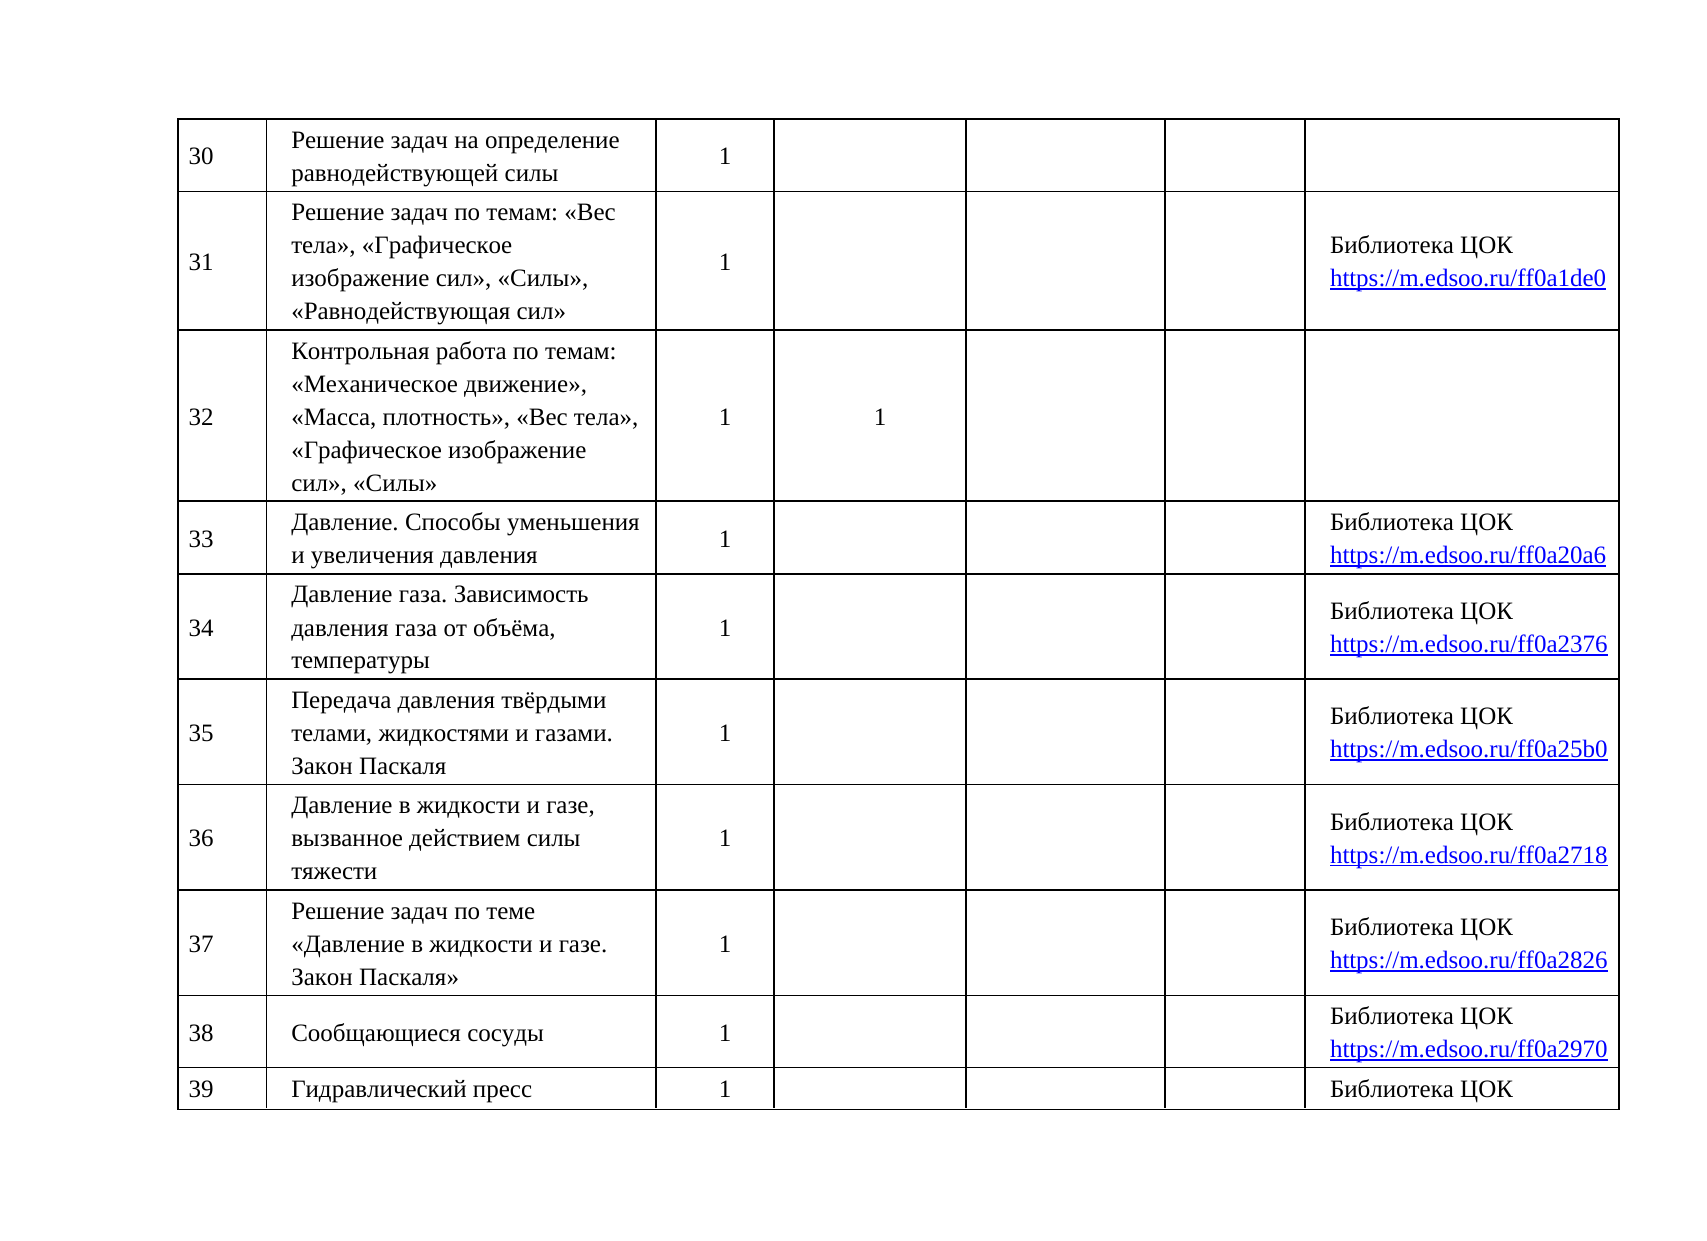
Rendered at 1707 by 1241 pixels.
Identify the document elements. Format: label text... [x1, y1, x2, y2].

table_cell [775, 192, 965, 329]
table_cell 39 [179, 1068, 266, 1108]
table_cell [775, 575, 965, 678]
table_cell 1 [657, 680, 773, 784]
table_cell Контрольная работа по темам: «Механическое движение», «Масса, плотность», «Вес тела», «Графическое изображение сил», «Силы» [267, 331, 655, 500]
table_cell 1 [657, 1068, 773, 1108]
table_cell [1166, 192, 1304, 329]
table_cell 1 [657, 120, 773, 191]
table_cell 38 [179, 996, 266, 1067]
table_cell [775, 120, 965, 191]
table_cell 30 [179, 120, 266, 191]
table_cell Давление в жидкости и газе, вызванное действием силы тяжести [267, 785, 655, 889]
table_cell 1 [657, 996, 773, 1067]
table_cell 35 [179, 680, 266, 784]
table_cell [967, 785, 1164, 889]
table_cell [1306, 120, 1618, 191]
table_cell [967, 1068, 1164, 1108]
table_cell 1 [657, 575, 773, 678]
table_cell 1 [657, 785, 773, 889]
table_cell [967, 575, 1164, 678]
table_cell [1166, 891, 1304, 994]
table_cell [967, 192, 1164, 329]
table_cell 36 [179, 785, 266, 889]
table_cell [1306, 331, 1618, 500]
table_cell Библиотека ЦОК https://m.edsoo.ru/ff0a2376 [1306, 575, 1618, 678]
table_cell [775, 1068, 965, 1108]
table_cell Давление газа. Зависимость давления газа от объёма, температуры [267, 575, 655, 678]
table_cell [967, 891, 1164, 994]
table_cell Решение задач по темам: «Вес тела», «Графическое изображение сил», «Силы», «Равнодействующая сил» [267, 192, 655, 329]
table_cell Библиотека ЦОК https://m.edsoo.ru/ff0a2826 [1306, 891, 1618, 994]
table_cell 1 [657, 331, 773, 500]
table_cell [967, 680, 1164, 784]
table_cell [967, 502, 1164, 573]
table_cell 33 [179, 502, 266, 573]
table_cell [1166, 996, 1304, 1067]
table_cell Библиотека ЦОК https://m.edsoo.ru/ff0a2970 [1306, 996, 1618, 1067]
table_cell [1166, 680, 1304, 784]
table_cell Библиотека ЦОК https://m.edsoo.ru/ff0a1de0 [1306, 192, 1618, 329]
table_cell [775, 891, 965, 994]
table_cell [1306, 1068, 1618, 1108]
table_cell Решение задач по теме «Давление в жидкости и газе. Закон Паскаля» [267, 891, 655, 994]
table_cell [1166, 1068, 1304, 1108]
table_cell Библиотека ЦОК https://m.edsoo.ru/ff0a25b0 [1306, 680, 1618, 784]
table_cell 1 [657, 891, 773, 994]
table_cell 34 [179, 575, 266, 678]
table_cell [1166, 785, 1304, 889]
table_cell 1 [657, 502, 773, 573]
table_cell Решение задач на определение равнодействующей силы [267, 120, 655, 191]
table_cell [1166, 120, 1304, 191]
table_cell [775, 680, 965, 784]
table_cell [1166, 502, 1304, 573]
table_cell [967, 331, 1164, 500]
table_cell [775, 502, 965, 573]
table_cell 37 [179, 891, 266, 994]
table_cell [775, 785, 965, 889]
table_cell Библиотека ЦОК https://m.edsoo.ru/ff0a20a6 [1306, 502, 1618, 573]
table_cell 31 [179, 192, 266, 329]
table_cell [1166, 331, 1304, 500]
table_cell [967, 120, 1164, 191]
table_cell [267, 1068, 655, 1108]
table_cell 1 [657, 192, 773, 329]
table_cell Передача давления твёрдыми телами, жидкостями и газами. Закон Паскаля [267, 680, 655, 784]
table_cell Сообщающиеся сосуды [267, 996, 655, 1067]
table_cell [1166, 575, 1304, 678]
table_cell Давление. Способы уменьшения и увеличения давления [267, 502, 655, 573]
table_cell 1 [775, 331, 965, 500]
table_cell 32 [179, 331, 266, 500]
table_cell [775, 996, 965, 1067]
table_cell Библиотека ЦОК https://m.edsoo.ru/ff0a2718 [1306, 785, 1618, 889]
table_cell [967, 996, 1164, 1067]
